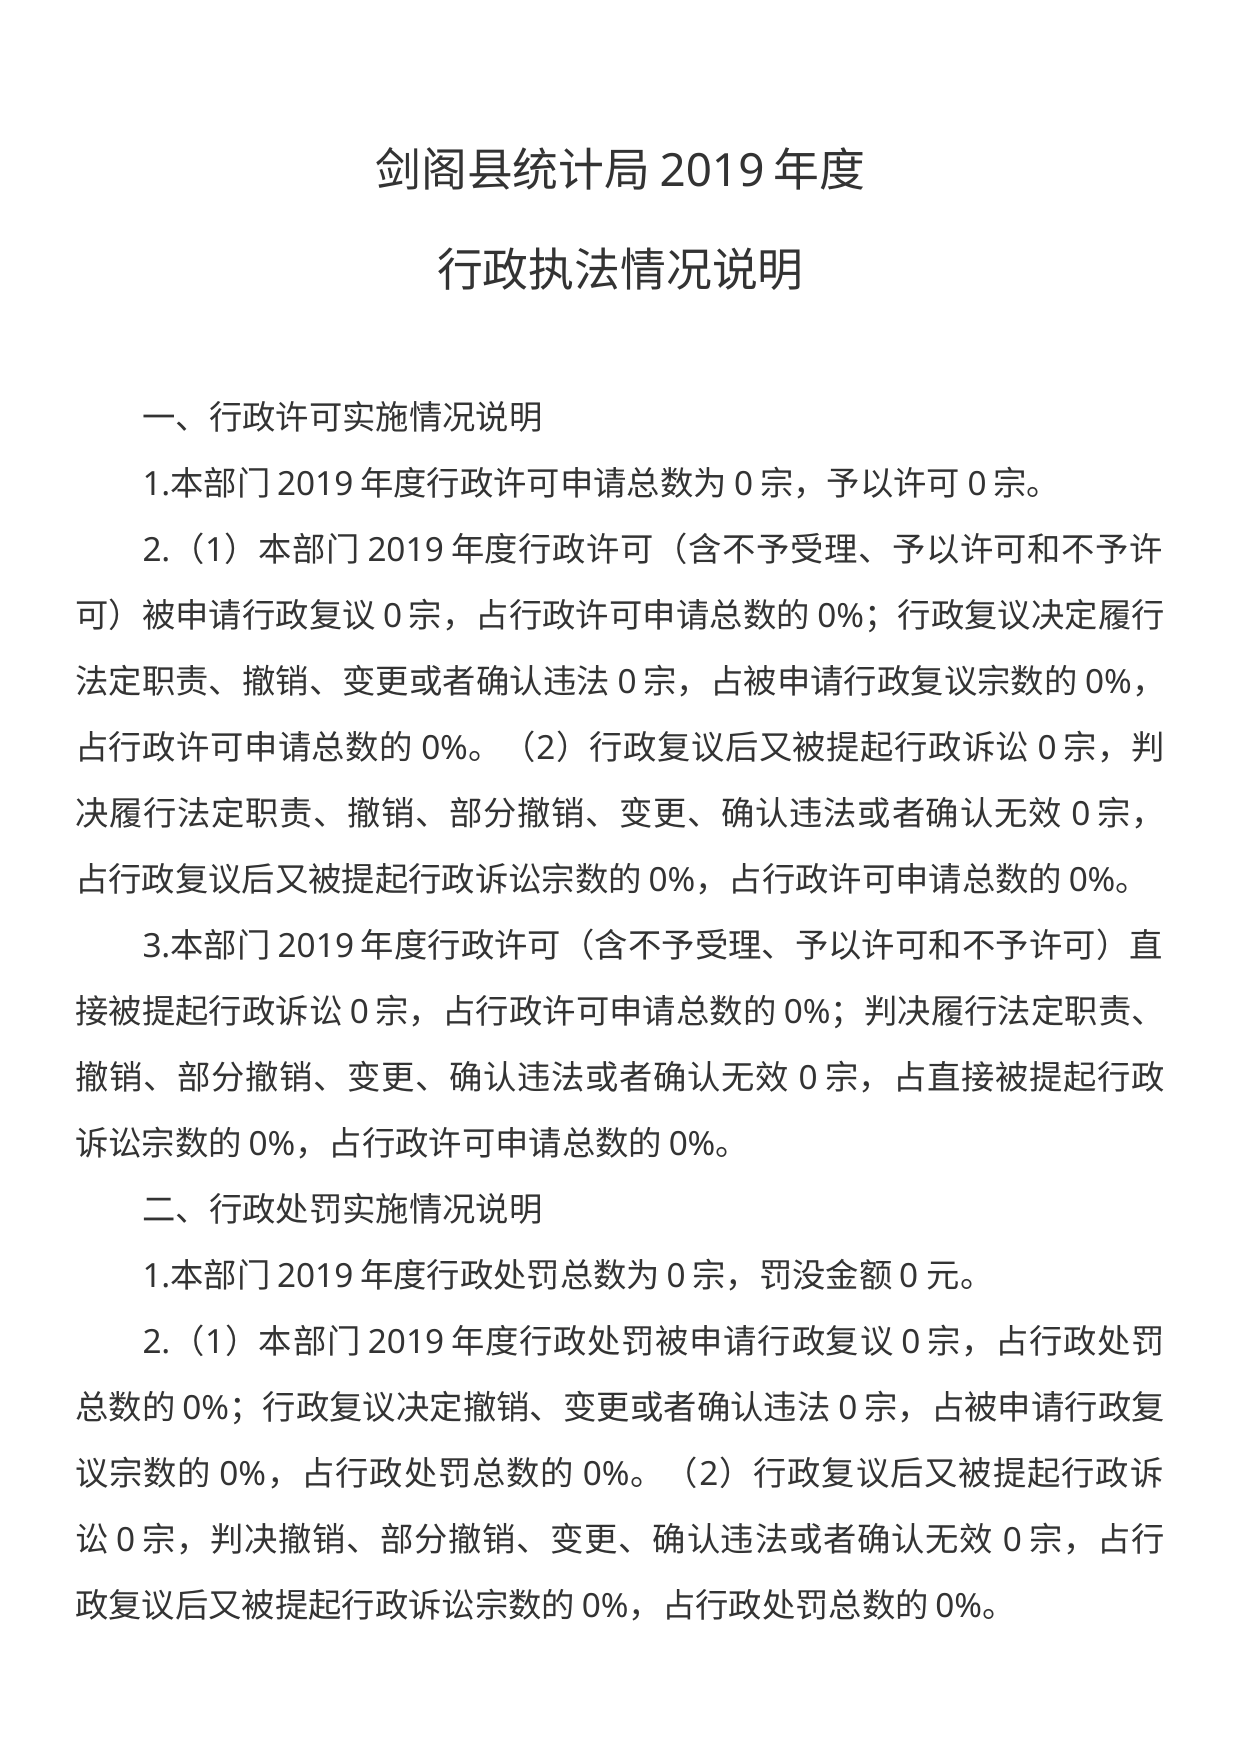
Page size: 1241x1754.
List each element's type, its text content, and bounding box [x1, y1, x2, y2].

text 剑阁县统计局2019年度 [75, 117, 1165, 217]
text 一、行政许可实施情况说明 [75, 382, 1165, 448]
text 1.本部门2019年度行政处罚总数为0宗，罚没金额0 元。 [75, 1240, 1165, 1306]
text 1.本部门2019年度行政许可申请总数为 0宗，予以许可 0宗。 [75, 448, 1165, 514]
text 二、行政处罚实施情况说明 [75, 1174, 1165, 1240]
text 2.（1）本部门2019年度行政许可（含不予受理、予以许可和不予许可）被申请行政复议0宗，占行政许可申请总数的0%；行政复议决定履行法定职责、撤销、变更或者确认违法0宗，占被申请行政复议宗数的0%，占行政许可申请总数的0%。（2）行政复议后又被提起行政诉讼0宗，判决履行法定职责、撤销、部分撤销、变更、确认违法或者确认无效0宗，占行政复议后又被提起行政诉讼宗数的0%，占行政许可申请总数的0%。 [75, 514, 1165, 910]
text 行政执法情况说明 [75, 217, 1165, 316]
text 2.（1）本部门2019年度行政处罚被申请行政复议0宗，占行政处罚总数的0%；行政复议决定撤销、变更或者确认违法0宗，占被申请行政复议宗数的0%，占行政处罚总数的0%。（2）行政复议后又被提起行政诉讼0宗，判决撤销、部分撤销、变更、确认违法或者确认无效0宗，占行政复议后又被提起行政诉讼宗数的0%，占行政处罚总数的0%。 [75, 1306, 1165, 1636]
text 3.本部门2019年度行政许可（含不予受理、予以许可和不予许可）直接被提起行政诉讼0宗，占行政许可申请总数的0%；判决履行法定职责、撤销、部分撤销、变更、确认违法或者确认无效0宗，占直接被提起行政诉讼宗数的0%，占行政许可申请总数的0%。 [75, 910, 1165, 1174]
